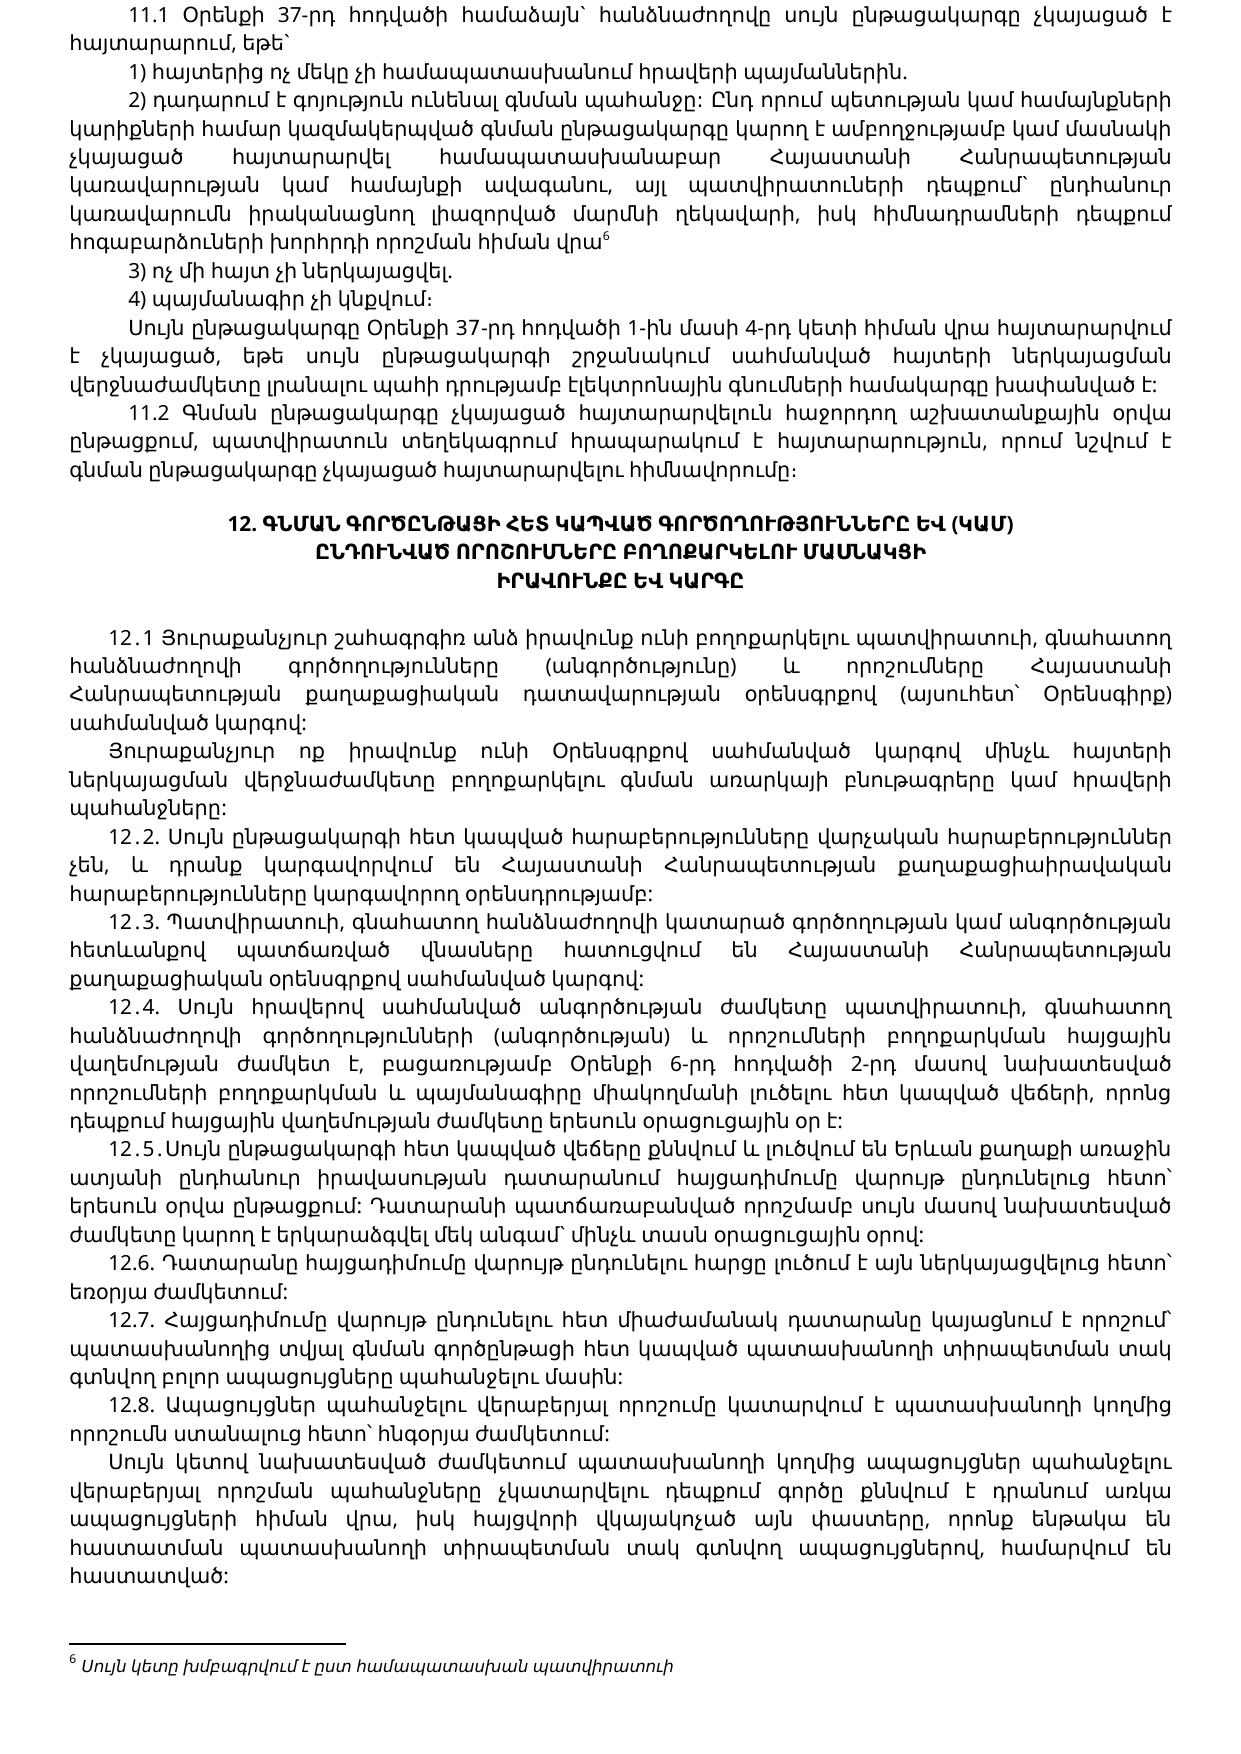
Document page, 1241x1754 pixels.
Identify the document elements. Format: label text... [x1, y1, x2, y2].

text 3) ոչ մի հայտ չի ներկայացվել. [69, 256, 1172, 284]
text ԸՆԴՈՒՆՎԱԾ ՈՐՈՇՈՒՄՆԵՐԸ ԲՈՂՈՔԱՐԿԵԼՈՒ ՄԱՍՆԱԿՑԻ [69, 537, 1172, 566]
text 11.2 Գնման ընթացակարգը չկայացած հայտարարվելուն հաջորդող աշխատանքային օրվա ընթացքում, պատվիրատուն տեղեկագրում հրապարակում է հայտարարություն, որում նշվում է գնման ընթացակարգը չկայացած հայտարարվելու հիմնավորումը։ [69, 398, 1172, 483]
text 12. ԳՆՄԱՆ ԳՈՐԾԸՆԹԱՑԻ ՀԵՏ ԿԱՊՎԱԾ ԳՈՐԾՈՂՈՒԹՅՈՒՆՆԵՐԸ ԵՎ (ԿԱՄ) [69, 509, 1172, 537]
text 12․3. Պատվիրատուի, գնահատող հանձնաժողովի կատարած գործողության կամ անգործության հետևանքով պատճառված վնասները հատուցվում են Հայաստանի Հանրապետության քաղաքացիական օրենսգրքով սահմանված կարգով: [69, 907, 1172, 992]
text 12․2. Սույն ընթացակարգի հետ կապված հարաբերությունները վարչական հարաբերություններ չեն, և դրանք կարգավորվում են Հայաստանի Հանրապետության քաղաքացիաիրավական հարաբերությունները կարգավորող օրենսդրությամբ: [69, 822, 1172, 907]
text 12.8. Ապացույցներ պահանջելու վերաբերյալ որոշումը կատարվում է պատասխանողի կողմից որոշումն ստանալուց հետո՝ հնգօրյա ժամկետում: [69, 1391, 1172, 1447]
text 12․5․Սույն ընթացակարգի հետ կապված վեճերը քննվում և լուծվում են Երևան քաղաքի առաջին ատյանի ընդհանուր իրավասության դատարանում հայցադիմումը վարույթ ընդունելուց հետո՝ երեսուն օրվա ընթացքում: Դատարանի պատճառաբանված որոշմամբ սույն մասով նախատեսված ժամկետը կարող է երկարաձգվել մեկ անգամ` մինչև տասն օրացուցային օրով: [69, 1134, 1172, 1248]
text 12․1 Յուրաքանչյուր շահագրգիռ անձ իրավունք ունի բողոքարկելու պատվիրատուի, գնահատող հանձնաժողովի գործողությունները (անգործությունը) և որոշումները Հայաստանի Հանրապետության քաղաքացիական դատավարության օրենսգրքով (այսուհետ՝ Օրենսգիրք) սահմանված կարգով: [69, 623, 1172, 736]
text 12.7. Հայցադիմումը վարույթ ընդունելու հետ միաժամանակ դատարանը կայացնում է որոշում՝ պատասխանողից տվյալ գնման գործընթացի հետ կապված պատասխանողի տիրապետման տակ գտնվող բոլոր ապացույցները պահանջելու մասին: [69, 1305, 1172, 1391]
text Սույն կետով նախատեսված ժամկետում պատասխանողի կողմից ապացույցներ պահանջելու վերաբերյալ որոշման պահանջները չկատարվելու դեպքում գործը քննվում է դրանում առկա ապացույցների հիման վրա, իսկ հայցվորի վկայակոչած այն փաստերը, որոնք ենթակա են հաստատման պատասխանողի տիրապետման տակ գտնվող ապացույցներով, համարվում են հաստատված: [69, 1447, 1172, 1589]
text 11.1 Օրենքի 37-րդ հոդվածի համաձայն` հանձնաժողովը սույն ընթացակարգը չկայացած է հայտարարում, եթե` [69, 0, 1172, 57]
text 12․4. Սույն հրավերով սահմանված անգործության ժամկետը պատվիրատուի, գնահատող հանձնաժողովի գործողությունների (անգործության) և որոշումների բողոքարկման հայցային վաղեմության ժամկետ է, բացառությամբ Օրենքի 6-րդ հոդվածի 2-րդ մասով նախատեսված որոշումների բողոքարկման և պայմանագիրը միակողմանի լուծելու հետ կապված վեճերի, որոնց դեպքում հայցային վաղեմության ժամկետը երեսուն օրացուցային օր է: [69, 992, 1172, 1134]
text 4) պայմանագիր չի կնքվում։ [69, 284, 1172, 313]
text 1) հայտերից ոչ մեկը չի համապատասխանում հրավերի պայմաններին. [69, 57, 1172, 85]
text 2) դադարում է գոյություն ունենալ գնման պահանջը: Ընդ որում պետության կամ համայնքների կարիքների համար կազմակերպված գնման ընթացակարգը կարող է ամբողջությամբ կամ մասնակի չկայացած հայտարարվել համապատասխանաբար Հայաստանի Հանրապետության կառավարության կամ համայնքի ավագանու, այլ պատվիրատուների դեպքում` ընդհանուր կառավարումն իրականացնող լիազորված մարմնի ղեկավարի, իսկ հիմնադրամների դեպքում հոգաբարձուների խորհրդի որոշման հիման վրա [69, 85, 1172, 256]
text ԻՐԱՎՈՒՆՔԸ ԵՎ ԿԱՐԳԸ [69, 566, 1172, 594]
text Յուրաքանչյուր ոք իրավունք ունի Օրենսգրքով սահմանված կարգով մինչև հայտերի ներկայացման վերջնաժամկետը բողոքարկելու գնման առարկայի բնութագրերը կամ հրավերի պահանջները: [69, 736, 1172, 822]
text Սույն ընթացակարգը Օրենքի 37-րդ հոդվածի 1-ին մասի 4-րդ կետի հիման վրա հայտարարվում է չկայացած, եթե սույն ընթացակարգի շրջանակում սահմանված հայտերի ներկայացման վերջնաժամկետը լրանալու պահի դրությամբ էլեկտրոնային գնումների համակարգը խափանված է: [69, 313, 1172, 398]
text 12.6. Դատարանը հայցադիմումը վարույթ ընդունելու հարցը լուծում է այն ներկայացվելուց հետո՝ եռօրյա ժամկետում: [69, 1248, 1172, 1305]
